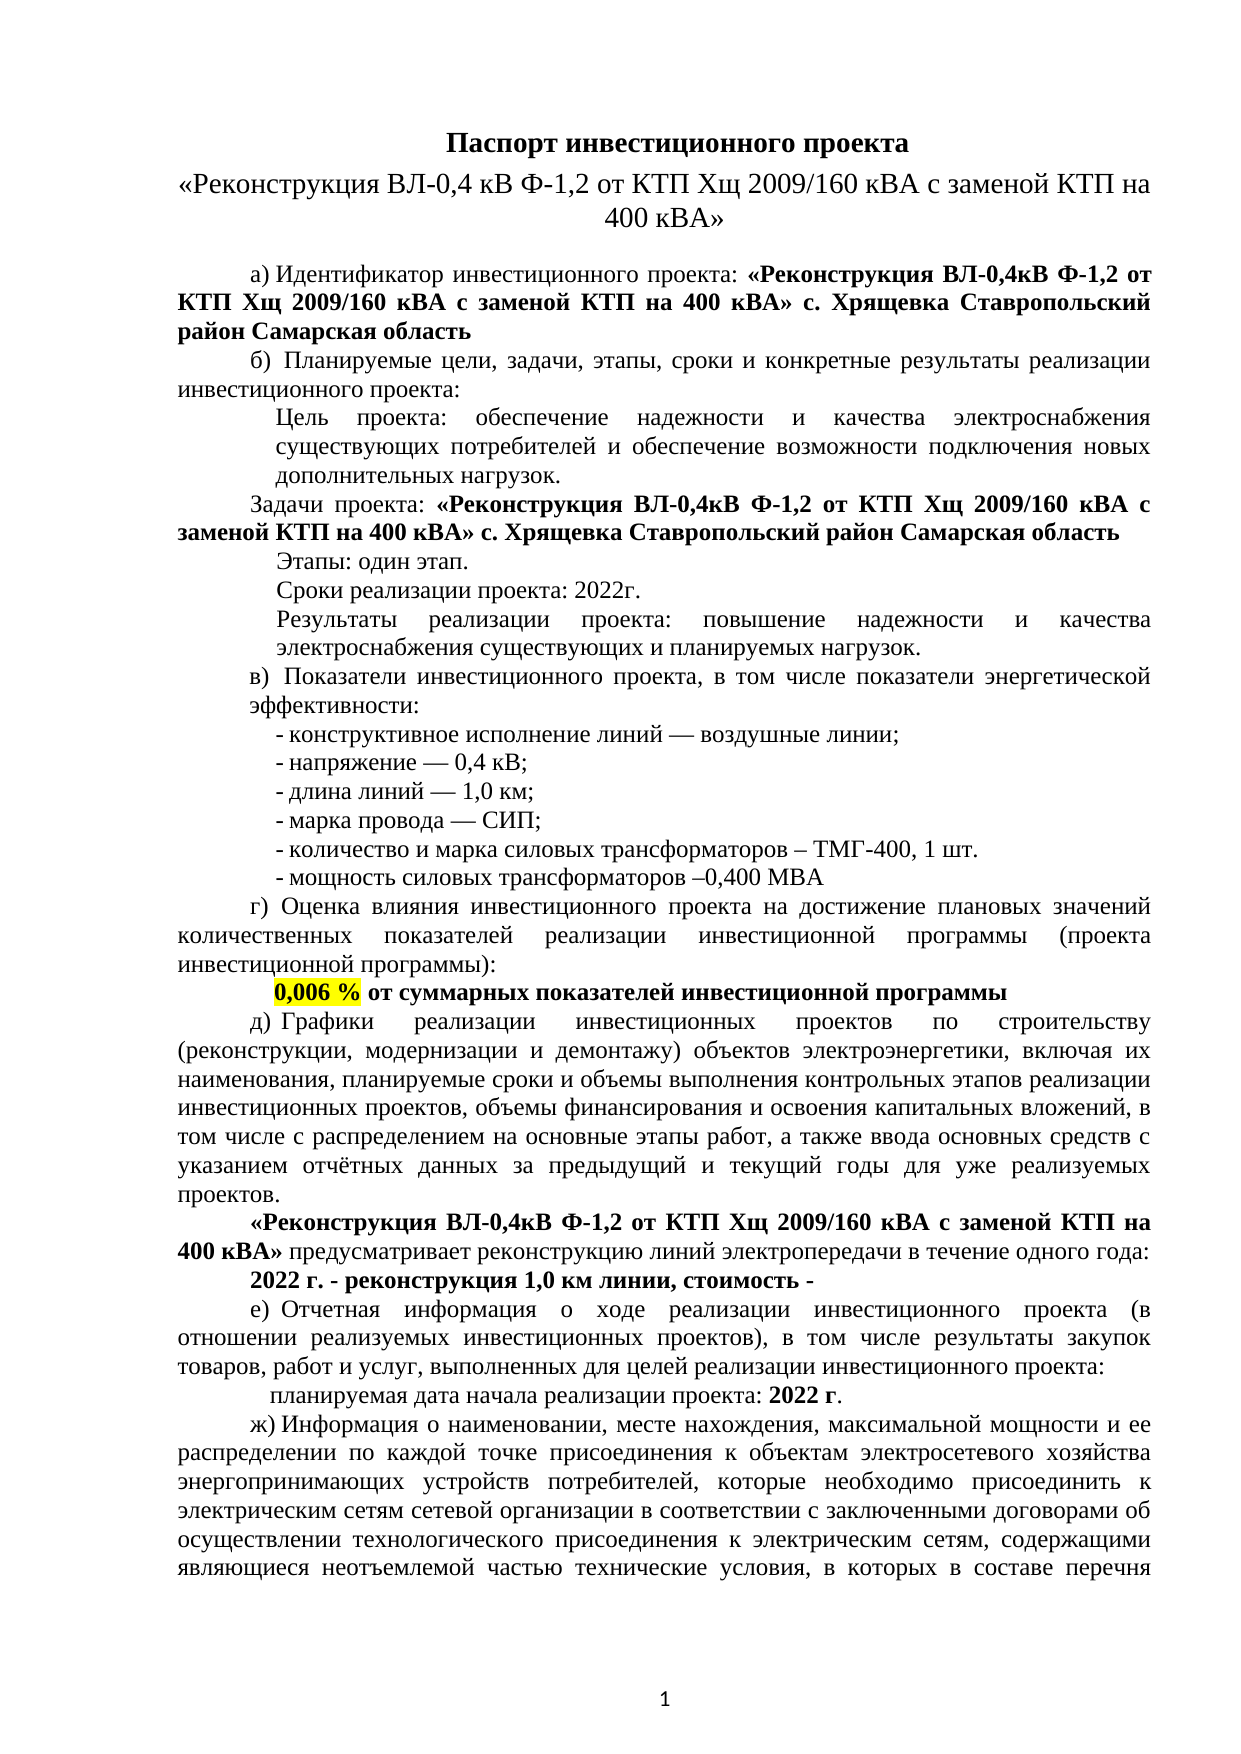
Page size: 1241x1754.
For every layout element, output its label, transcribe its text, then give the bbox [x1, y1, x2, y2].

text «Реконструкция ВЛ-0,4 кВ Ф-1,2 от КТП Хщ 2009/160 кВА с заменой КТП на 400 кВА» [177, 167, 1152, 234]
text Паспорт инвестиционного проекта [446, 126, 1152, 159]
text 0,006 % от суммарных показателей инвестиционной программы [274, 977, 1152, 1006]
text Этапы: один этап. [276, 546, 960, 575]
list марка провода — СИП; [275, 805, 1152, 834]
list конструктивное исполнение линий — воздушные линии; [275, 719, 1152, 747]
text Сроки реализации проекта: 2022г. [276, 575, 1152, 604]
text д) Графики реализации инвестиционных проектов по строительству (реконструкции, модернизации и демонтажу) объектов электроэнергетики, включая их наименования, планируемые сроки и объемы выполнения контрольных этапов реализации инвестиционных проектов, объемы финансирования и освоения капитальных вложений, в том числе с распределением на основные этапы работ, а также ввода основных средств с указанием отчётных данных за предыдущий и текущий годы для уже реализуемых проектов. [177, 1006, 1152, 1207]
text е) Отчетная информация о ходе реализации инвестиционного проекта (в отношении реализуемых инвестиционных проектов), в том числе результаты закупок товаров, работ и услуг, выполненных для целей реализации инвестиционного проекта: [177, 1294, 1152, 1380]
text а) Идентификатор инвестиционного проекта: «Реконструкция ВЛ-0,4кВ Ф-1,2 от КТП Хщ 2009/160 кВА с заменой КТП на 400 кВА» с. Хрящевка Ставропольский район Самарская область [177, 259, 1152, 345]
list длина линий — 1,0 км; [275, 776, 1152, 805]
list количество и марка силовых трансформаторов – ТМГ-400, 1 шт. [275, 834, 1152, 862]
text Результаты реализации проекта: повышение надежности и качества электроснабжения существующих и планируемых нагрузок. [276, 604, 1152, 661]
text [177, 1409, 1152, 1581]
text Цель проекта: обеспечение надежности и качества электроснабжения существующих потребителей и обеспечение возможности подключения новых дополнительных нагрузок. [275, 402, 1152, 489]
text планируемая дата начала реализации проекта: 2022 г. [269, 1380, 1152, 1409]
text «Реконструкция ВЛ-0,4кВ Ф-1,2 от КТП Хщ 2009/160 кВА с заменой КТП на 400 кВА» предусматривает реконструкцию линий электропередачи в течение одного года: [177, 1207, 1152, 1265]
text 2022 г. - реконструкция 1,0 км линии, стоимость - [177, 1265, 1152, 1294]
text г) Оценка влияния инвестиционного проекта на достижение плановых значений количественных показателей реализации инвестиционной программы (проекта инвестиционной программы): [177, 891, 1152, 977]
text б) Планируемые цели, задачи, этапы, сроки и конкретные результаты реализации инвестиционного проекта: [177, 345, 1152, 402]
list напряжение — 0,4 кВ; [275, 747, 1152, 776]
text Задачи проекта: «Реконструкция ВЛ-0,4кВ Ф-1,2 от КТП Хщ 2009/160 кВА с заменой КТП на 400 кВА» с. Хрящевка Ставропольский район Самарская область [177, 489, 1152, 546]
list мощность силовых трансформаторов –0,400 МВА [275, 862, 1152, 891]
text в) Показатели инвестиционного проекта, в том числе показатели энергетической эффективности: [249, 661, 1152, 719]
